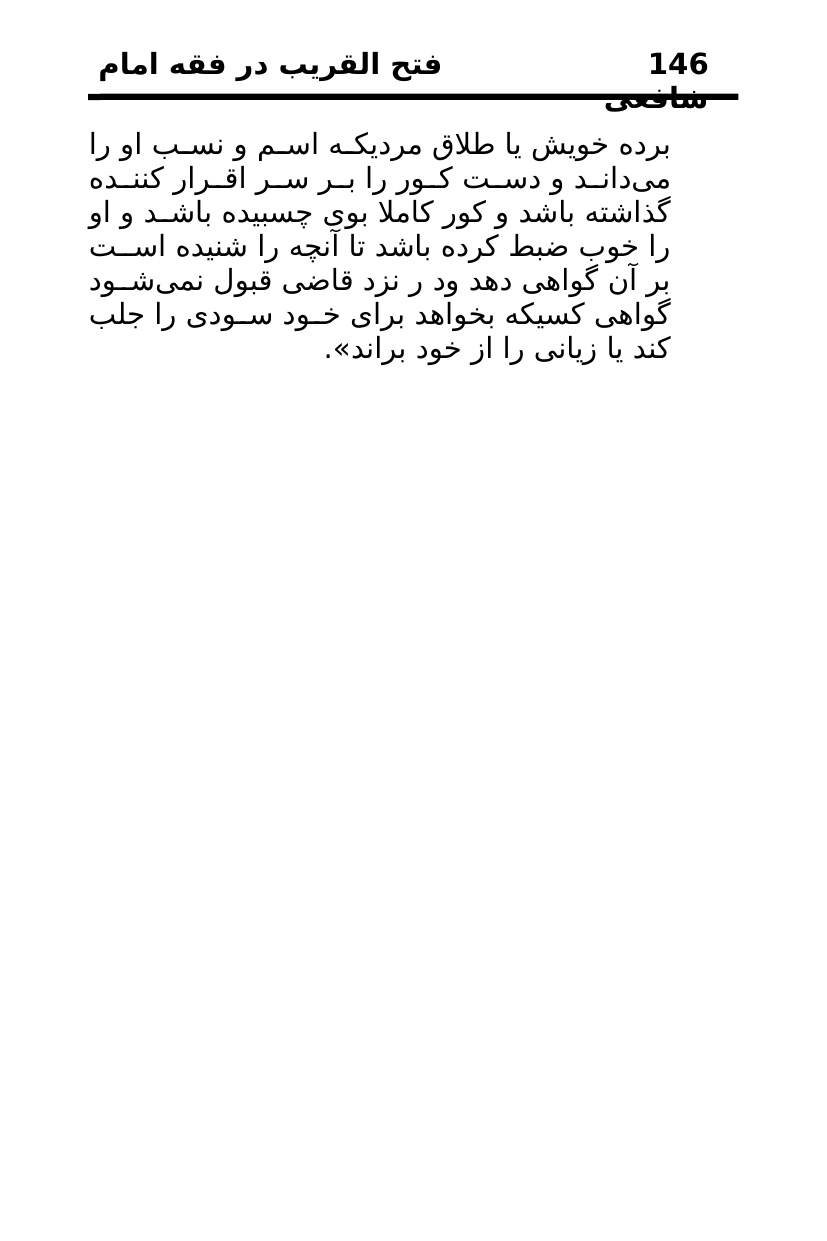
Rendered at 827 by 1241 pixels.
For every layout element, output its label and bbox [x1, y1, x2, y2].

list [89, 128, 708, 365]
